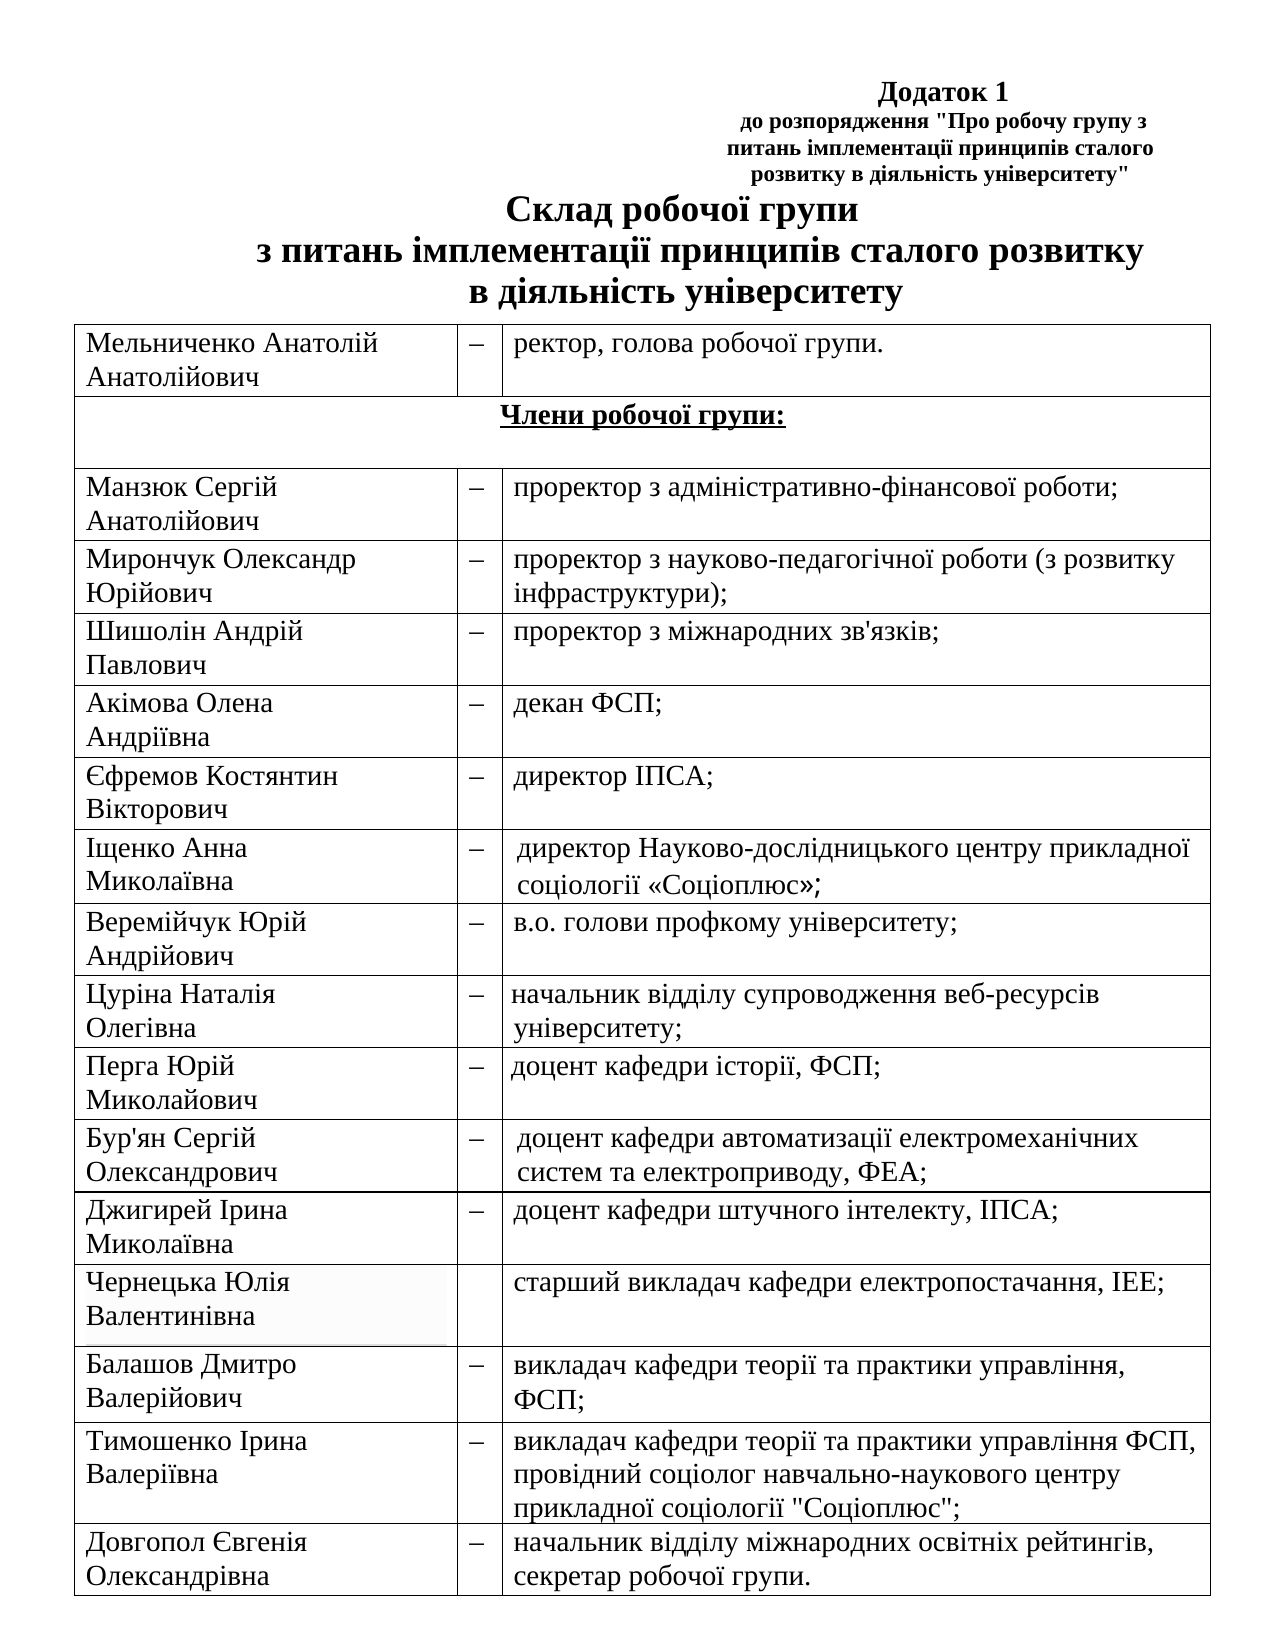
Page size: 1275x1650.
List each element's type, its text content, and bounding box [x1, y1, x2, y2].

table_cell директор ІПСА; [503, 758, 1210, 829]
table_cell декан ФСП; [503, 686, 1210, 757]
table_cell Джигирей Ірина Миколаївна [75, 1193, 457, 1263]
table_cell Манзюк Сергій Анатолійович [75, 469, 457, 540]
table_cell [458, 1265, 502, 1346]
table_cell Тимошенко Ірина Валеріївна [75, 1423, 457, 1523]
table_cell – [458, 1193, 502, 1263]
table_cell Веремійчук Юрій Андрійович [75, 904, 457, 975]
table_cell директор Науково-дослідницького центру прикладної соціології «Соціоплюс»; [503, 830, 1210, 903]
table_cell – [458, 1524, 502, 1595]
table_cell – [458, 976, 502, 1047]
table_cell проректор з науково-педагогічної роботи (з розвитку інфраструктури); [503, 541, 1210, 612]
table_cell – [458, 1048, 502, 1119]
table_cell – [458, 1423, 502, 1523]
text Додаток 1 [694, 74, 1186, 107]
table_cell Члени робочої групи: [75, 397, 1210, 468]
table_cell – [458, 1347, 502, 1422]
table_cell Перга Юрій Миколайович [75, 1048, 457, 1119]
table_cell доцент кафедри автоматизації електромеханічних систем та електроприводу, ФЕА; [503, 1120, 1210, 1191]
table_cell начальник відділу супроводження веб-ресурсів університету; [503, 976, 1210, 1047]
table_cell – [458, 469, 502, 540]
table_cell Мирончук Олександр Юрійович [75, 541, 457, 612]
text з питань імплементації принципів сталого розвитку [256, 229, 1186, 271]
table_cell старший викладач кафедри електропостачання, ІЕЕ; [503, 1265, 1210, 1346]
table_cell Бур'ян Сергій Олександрович [75, 1120, 457, 1191]
table_cell Акімова Олена Андріївна [75, 686, 457, 757]
table_header ректор, голова робочої групи. [503, 325, 1210, 396]
table_cell Шишолін Андрій Павлович [75, 614, 457, 684]
table_cell в.о. голови профкому університету; [503, 904, 1210, 975]
table_cell – [458, 541, 502, 612]
table_cell – [458, 758, 502, 829]
table_cell викладач кафедри теорії та практики управління, ФСП; [503, 1347, 1210, 1422]
table_cell Довгопол Євгенія Олександрівна [75, 1524, 457, 1595]
table_cell Балашов Дмитро Валерійович [75, 1347, 457, 1422]
table_cell доцент кафедри штучного інтелекту, ІПСА; [503, 1193, 1210, 1263]
table_cell Єфремов Костянтин Вікторович [75, 758, 457, 829]
table_cell – [458, 830, 502, 903]
table_cell начальник відділу міжнародних освітніх рейтингів, секретар робочої групи. [503, 1524, 1210, 1595]
table_header – [458, 325, 502, 396]
table_cell проректор з адміністративно-фінансової роботи; [503, 469, 1210, 540]
table_header Мельниченко Анатолій Анатолійович [75, 325, 457, 396]
table_cell – [458, 1120, 502, 1191]
text до розпорядження "Про робочу групу з питань імплементації принципів сталого розвитку в діяльність університету" [694, 107, 1186, 186]
text в діяльність університету [185, 271, 1186, 312]
table_cell Іщенко Анна Миколаївна [75, 830, 457, 903]
table_cell доцент кафедри історії, ФСП; [503, 1048, 1210, 1119]
table_cell – [458, 904, 502, 975]
table_cell – [458, 614, 502, 684]
table_cell проректор з міжнародних зв'язків; [503, 614, 1210, 684]
table_cell Цуріна Наталія Олегівна [75, 976, 457, 1047]
table_cell – [458, 686, 502, 757]
table_cell викладач кафедри теорії та практики управління ФСП, провідний соціолог навчально-наукового центру прикладної соціології "Соціоплюс"; [503, 1423, 1210, 1523]
text Склад робочої групи [177, 186, 1186, 229]
